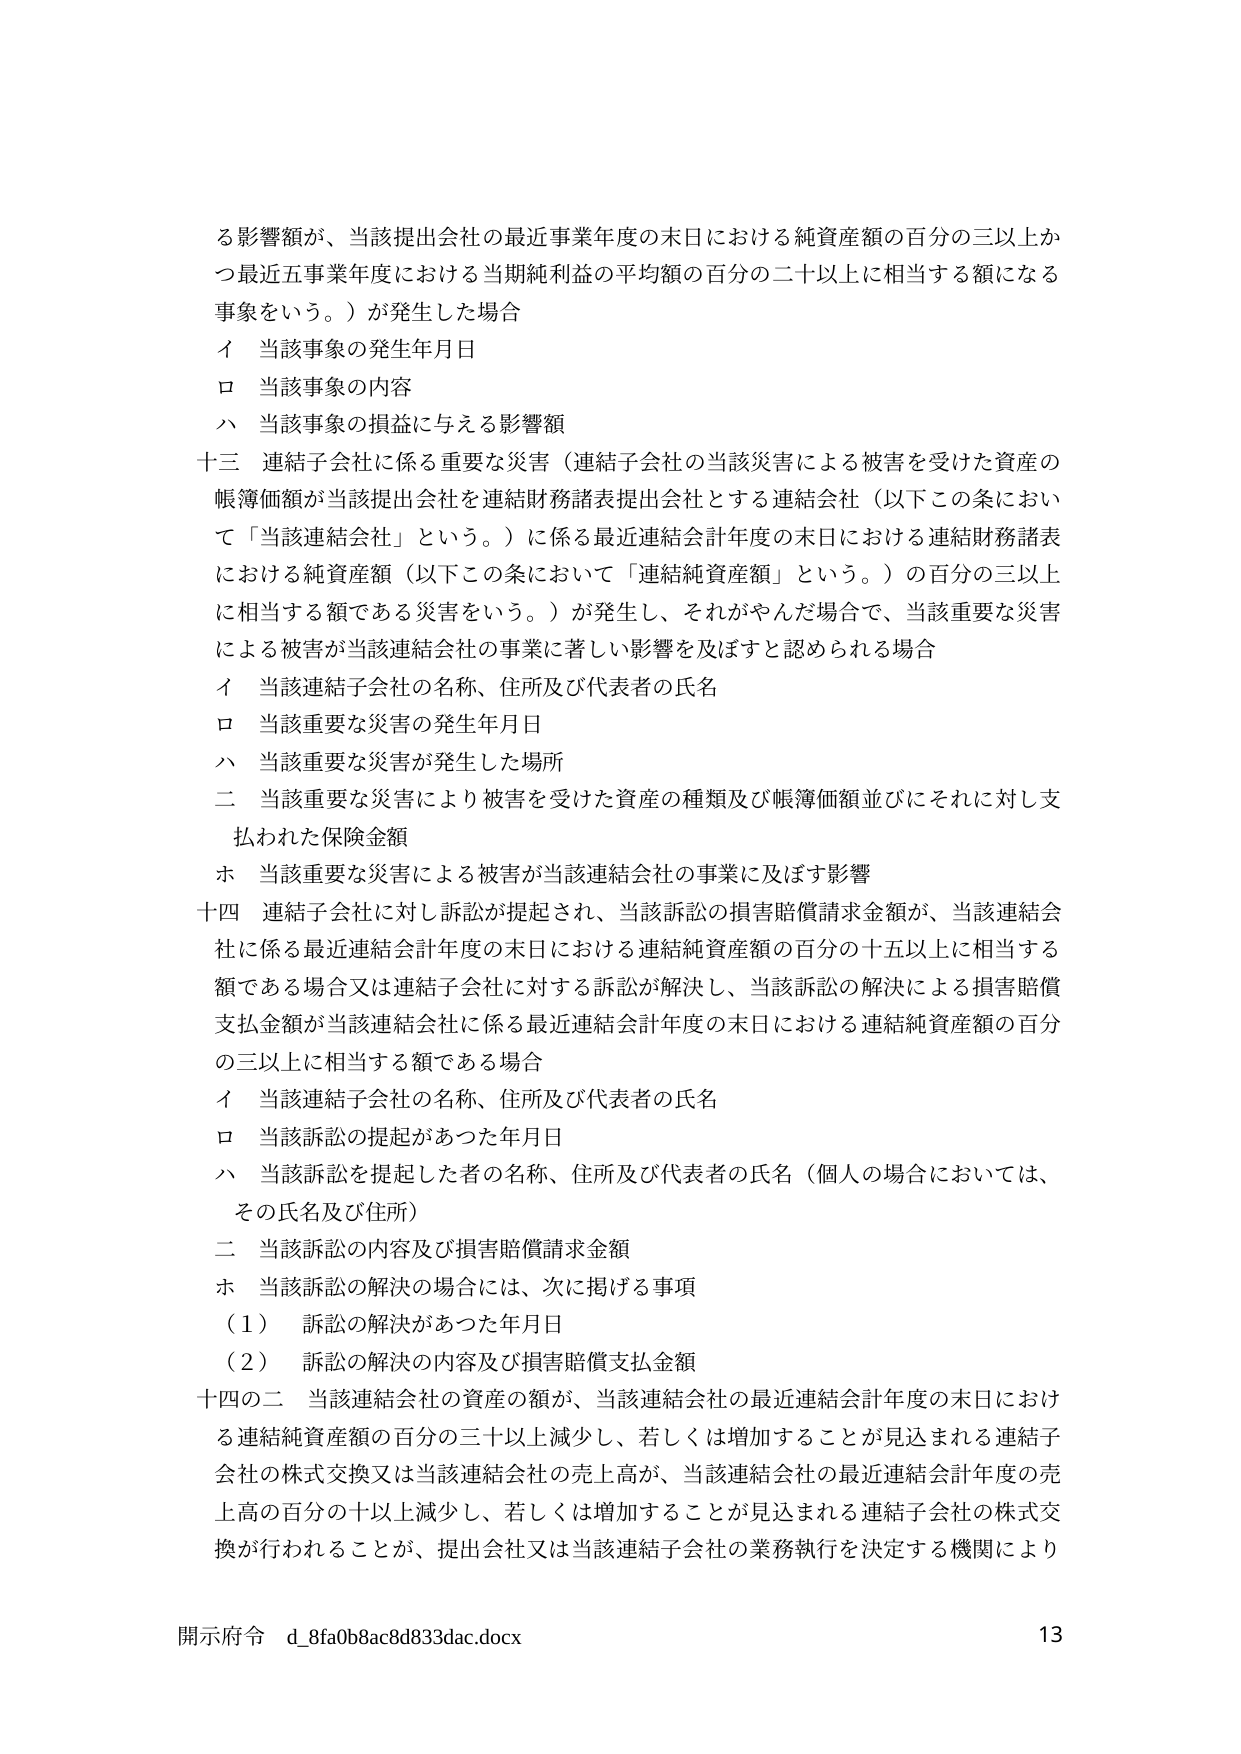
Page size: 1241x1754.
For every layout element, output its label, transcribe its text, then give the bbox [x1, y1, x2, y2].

text ロ 当該訴訟の提起があつた年月日 [214, 1117, 1063, 1154]
text ハ 当該事象の損益に与える影響額 [215, 404, 1063, 442]
text 十四 連結子会社に対し訴訟が提起され、当該訴訟の損害賠償請求金額が、当該連結会社に係る最近連結会計年度の末日における連結純資産額の百分の十五以上に相当する額である場合又は連結子会社に対する訴訟が解決し、当該訴訟の解決による損害賠償支払金額が当該連結会社に係る最近連結会計年度の末日における連結純資産額の百分の三以上に相当する額である場合 [196, 892, 1063, 1079]
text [196, 1379, 1063, 1567]
text イ 当該事象の発生年月日 [215, 329, 1063, 367]
text 二 当該重要な災害により被害を受けた資産の種類及び帳簿価額並びにそれに対し支払われた保険金額 [214, 779, 1063, 854]
text ロ 当該重要な災害の発生年月日 [214, 704, 1063, 742]
text 二 当該訴訟の内容及び損害賠償請求金額 [214, 1229, 1063, 1267]
text （２） 訴訟の解決の内容及び損害賠償支払金額 [214, 1342, 1063, 1379]
text ロ 当該事象の内容 [215, 367, 1063, 404]
text ホ 当該訴訟の解決の場合には、次に掲げる事項 [214, 1267, 1063, 1304]
text ハ 当該重要な災害が発生した場所 [214, 742, 1063, 779]
text 十三 連結子会社に係る重要な災害（連結子会社の当該災害による被害を受けた資産の帳簿価額が当該提出会社を連結財務諸表提出会社とする連結会社（以下この条において「当該連結会社」という。）に係る最近連結会計年度の末日における連結財務諸表における純資産額（以下この条において「連結純資産額」という。）の百分の三以上に相当する額である災害をいう。）が発生し、それがやんだ場合で、当該重要な災害による被害が当該連結会社の事業に著しい影響を及ぼすと認められる場合 [196, 442, 1063, 667]
text イ 当該連結子会社の名称、住所及び代表者の氏名 [214, 667, 1063, 704]
text ホ 当該重要な災害による被害が当該連結会社の事業に及ぼす影響 [214, 854, 1063, 892]
text ハ 当該訴訟を提起した者の名称、住所及び代表者の氏名（個人の場合においては、その氏名及び住所） [214, 1154, 1063, 1229]
text イ 当該連結子会社の名称、住所及び代表者の氏名 [214, 1079, 1063, 1117]
text （１） 訴訟の解決があつた年月日 [214, 1304, 1063, 1342]
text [196, 217, 1063, 329]
